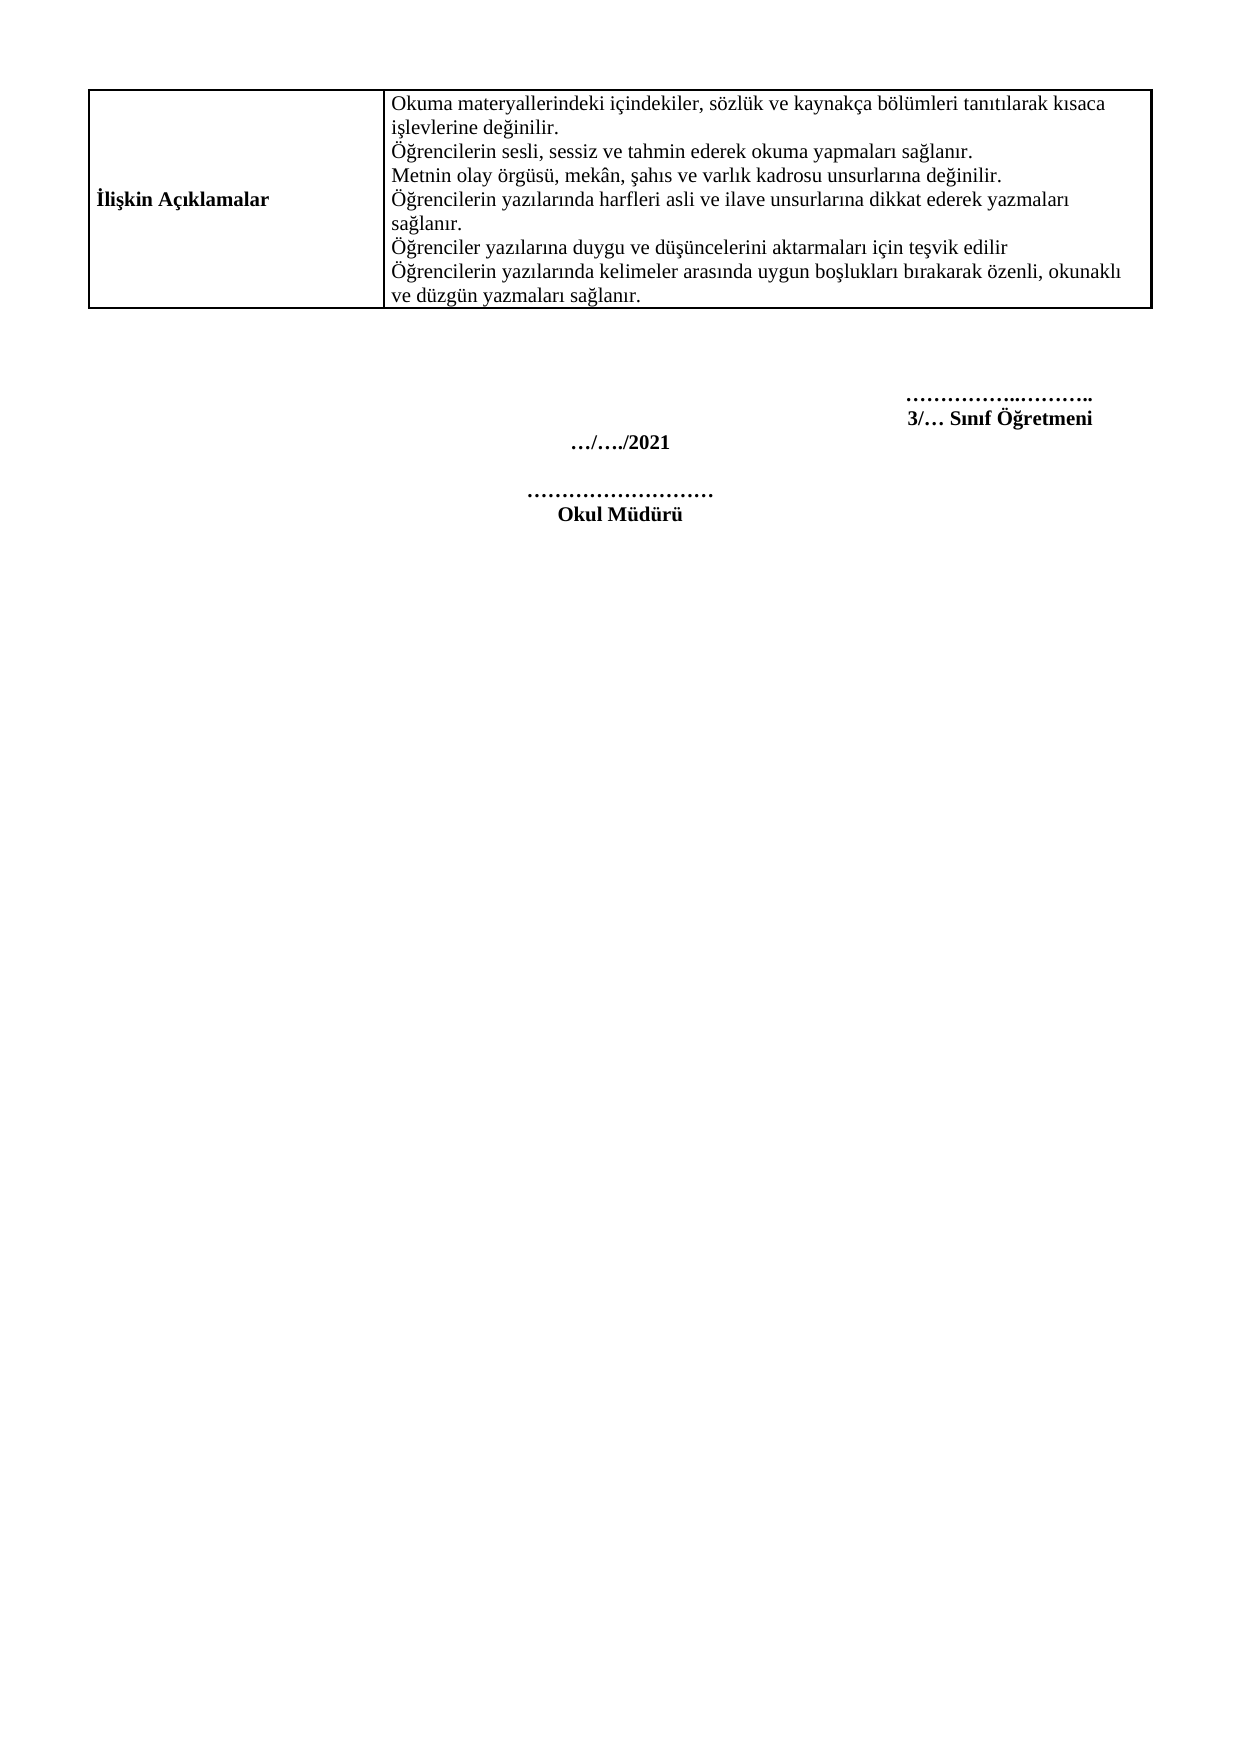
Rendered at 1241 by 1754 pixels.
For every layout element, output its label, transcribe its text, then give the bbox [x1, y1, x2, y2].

text ……………………… [148, 478, 1092, 502]
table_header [385, 91, 1150, 307]
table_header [90, 91, 383, 307]
text 3/… Sınıf Öğretmeni [148, 406, 1092, 430]
text Okul Müdürü [148, 502, 1092, 526]
text ……………..……….. [148, 382, 1092, 406]
text …/…./2021 [148, 430, 1092, 454]
